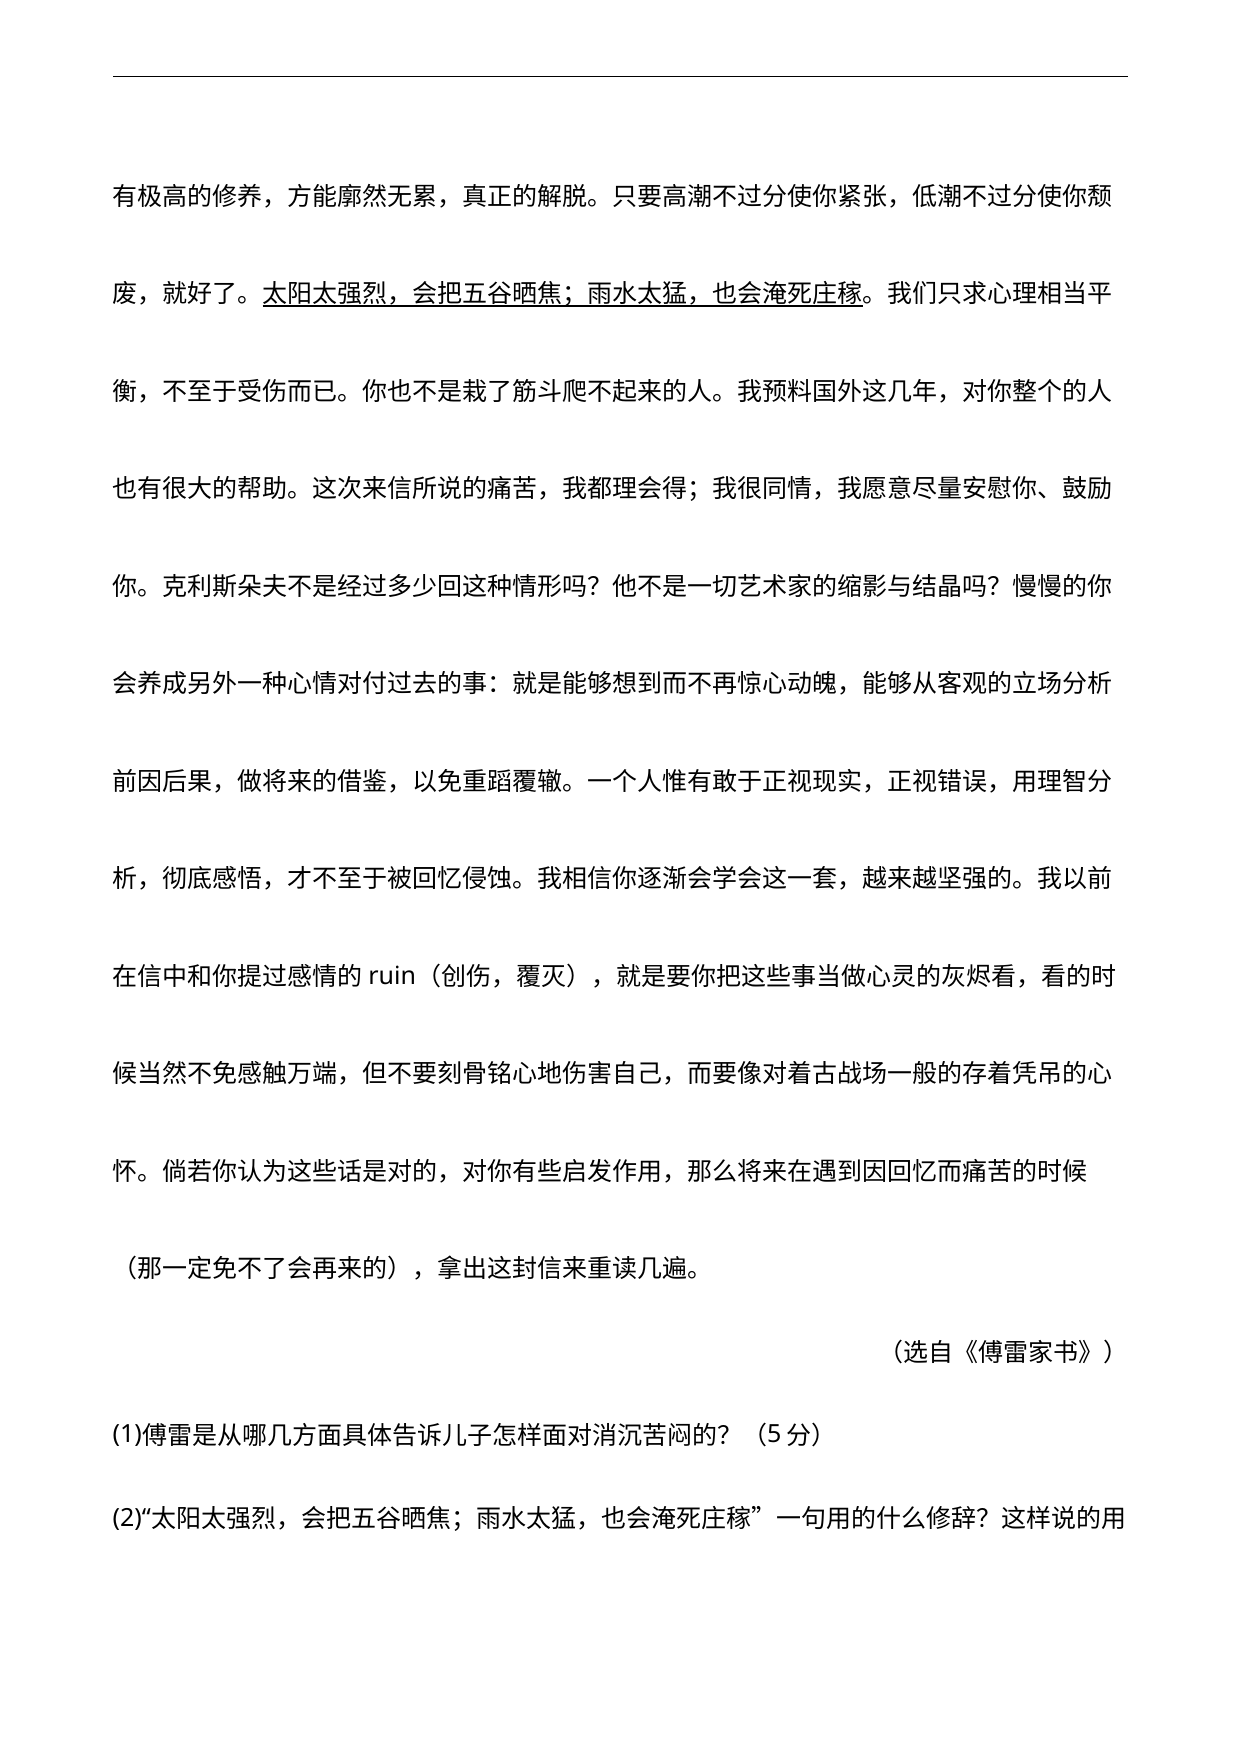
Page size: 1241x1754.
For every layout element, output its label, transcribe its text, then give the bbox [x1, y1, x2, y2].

text (1)傅雷是从哪几方面具体告诉儿子怎样面对消沉苦闷的？（5分） [112, 1401, 1128, 1466]
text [112, 162, 1128, 1299]
text （选自《傅雷家书》） [112, 1318, 1128, 1383]
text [112, 1484, 1128, 1549]
